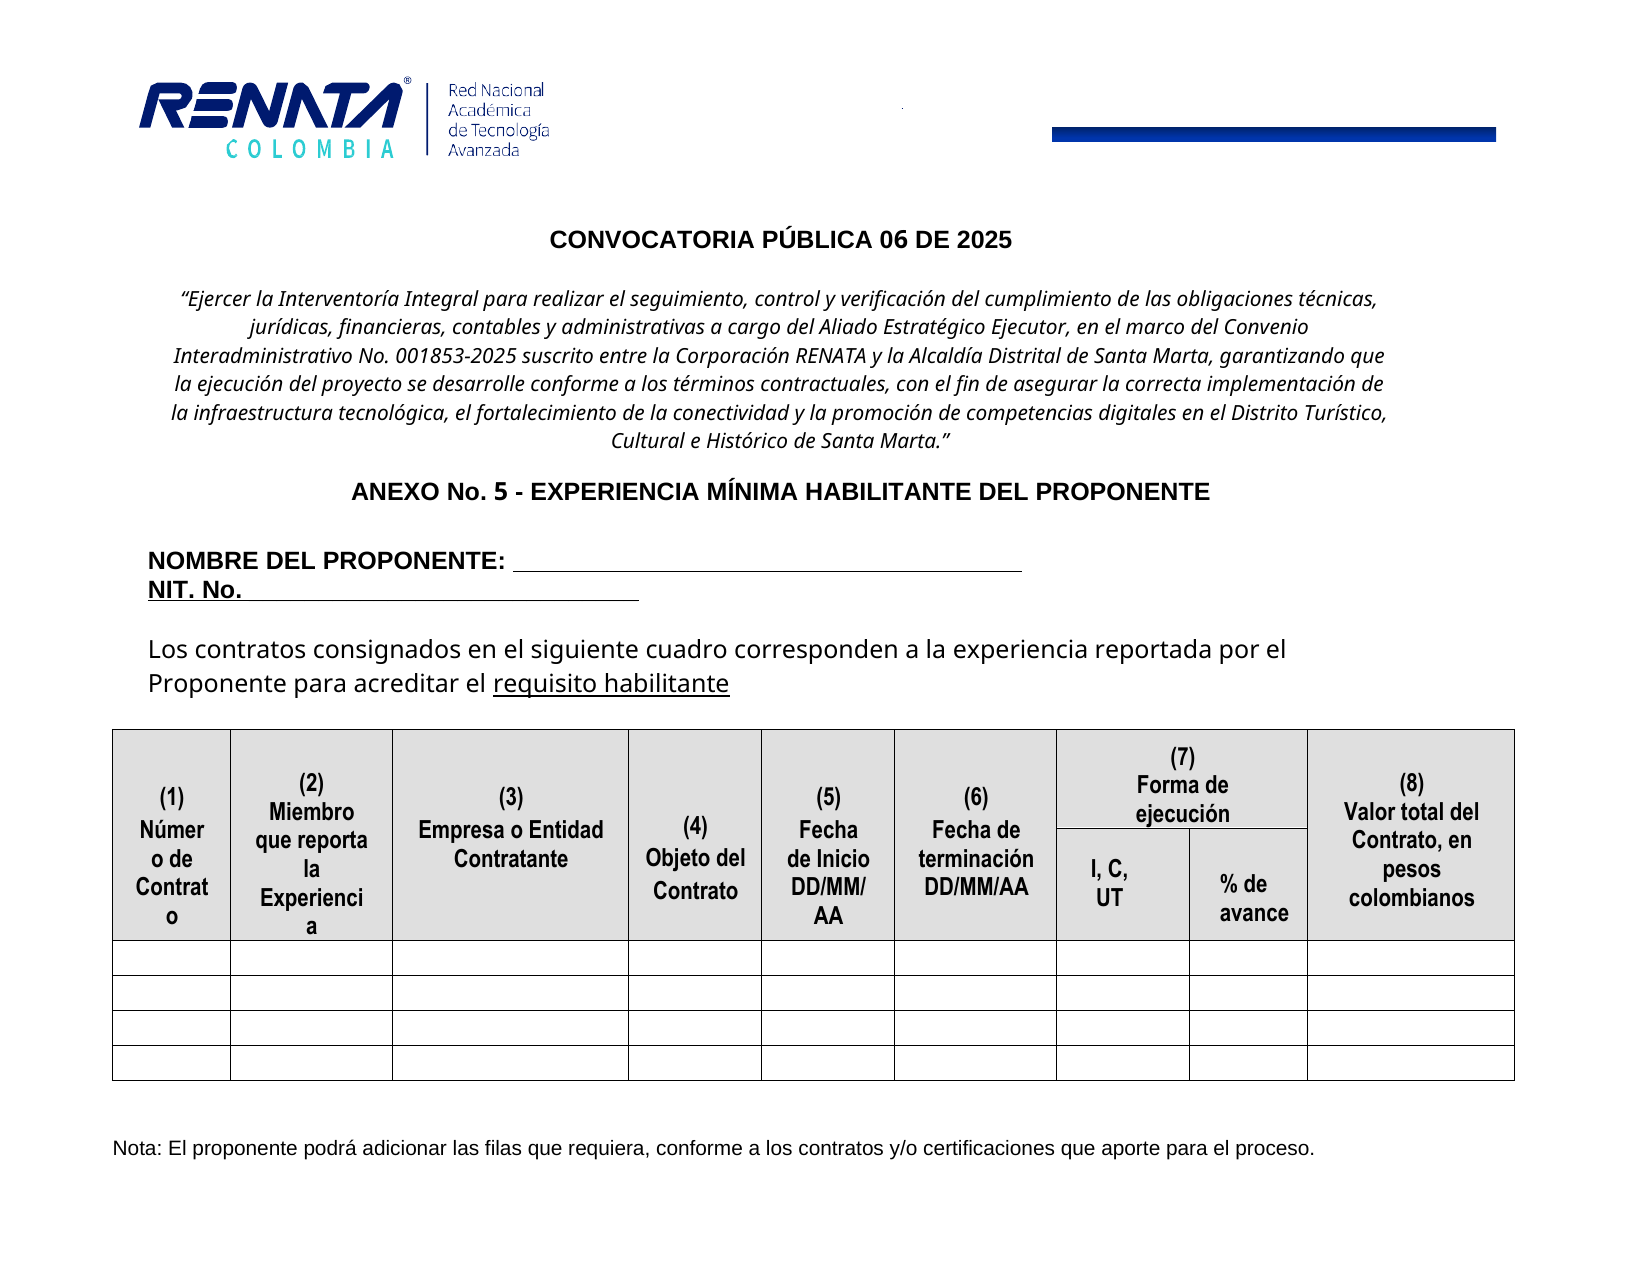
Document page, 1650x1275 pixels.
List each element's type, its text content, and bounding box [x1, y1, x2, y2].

table_cell [762, 976, 894, 1010]
table_cell [113, 1011, 230, 1045]
table_cell [762, 941, 894, 975]
table_cell % de avance [1190, 829, 1307, 940]
table_cell [1190, 1011, 1307, 1045]
table_cell [762, 1046, 894, 1080]
table_cell [895, 976, 1056, 1010]
text NOMBRE DEL PROPONENTE: [148, 546, 1425, 574]
table_cell [1308, 976, 1514, 1010]
table_cell [1057, 941, 1189, 975]
text NIT. No. ____________________________ [148, 574, 1425, 603]
table_cell [393, 1011, 628, 1045]
table_cell [231, 976, 392, 1010]
table_cell [762, 1011, 894, 1045]
table_cell I, C, UT [1057, 829, 1189, 940]
picture [198, 82, 237, 94]
text CONVOCATORIA PÚBLICA 06 DE 2025 [163, 221, 1398, 255]
picture [193, 99, 233, 111]
picture [188, 116, 228, 128]
table_cell [1190, 1046, 1307, 1080]
table_cell [1190, 976, 1307, 1010]
table_header (6) Fecha de terminación DD/MM/AA [895, 730, 1056, 940]
table_cell [1057, 1046, 1189, 1080]
table_cell [393, 1046, 628, 1080]
text ANEXO No. 5 - EXPERIENCIA MÍNIMA HABILITANTE DEL PROPONENTE [163, 474, 1398, 508]
table_cell [1308, 941, 1514, 975]
table_cell [629, 1011, 761, 1045]
table_cell [629, 941, 761, 975]
table_cell [113, 976, 230, 1010]
table_cell [231, 1046, 392, 1080]
table_header (8) Valor total del Contrato, en pesos colombianos [1308, 730, 1514, 940]
table_header (4) Objeto del Contrato [629, 730, 761, 940]
table_cell [895, 1011, 1056, 1045]
table_header (5) Fecha de Inicio DD/MM/AA [762, 730, 894, 940]
table_cell [895, 941, 1056, 975]
table_cell [1057, 1011, 1189, 1045]
table_cell [895, 1046, 1056, 1080]
table_cell [113, 941, 230, 975]
table_cell [231, 1011, 392, 1045]
table_cell [629, 976, 761, 1010]
table_cell [1057, 976, 1189, 1010]
table_cell [231, 941, 392, 975]
table_cell [393, 976, 628, 1010]
table_cell [1190, 941, 1307, 975]
table_header (3) Empresa o Entidad Contratante [393, 730, 628, 940]
table_header (2) Miembro que reporta la Experiencia [231, 730, 392, 940]
table_cell [629, 1046, 761, 1080]
table_cell [113, 1046, 230, 1080]
text “Ejercer la Interventoría Integral para realizar el seguimiento, control y verificación del cumplimiento de las obligaciones técnicas, jurídicas, financieras, contables y administrativas a cargo del Aliado Estratégico Ejecutor, en el marco del Convenio Interadministrativo No. 001853-2025 suscrito entre la Corporación RENATA y la Alcaldía Distrital de Santa Marta, garantizando que la ejecución del proyecto se desarrolle conforme a los términos contractuales, con el fin de asegurar la correcta implementación de la infraestructura tecnológica, el fortalecimiento de la conectividad y la promoción de competencias digitales en el Distrito Turístico, Cultural e Histórico de Santa Marta.” [163, 284, 1398, 455]
text Los contratos consignados en el siguiente cuadro corresponden a la experiencia reportada por el Proponente para acreditar el requisito habilitante [148, 632, 1425, 700]
text Nota: El proponente podrá adicionar las filas que requiera, conforme a los contratos y/o certificaciones que aporte para el proceso. [112, 1135, 1425, 1159]
table_header (7) Forma de ejecución [1057, 730, 1307, 827]
table_cell [393, 941, 628, 975]
table_cell [1308, 1011, 1514, 1045]
table_cell [1308, 1046, 1514, 1080]
picture [448, 82, 549, 156]
table_header (1) Número de Contrato [113, 730, 230, 940]
